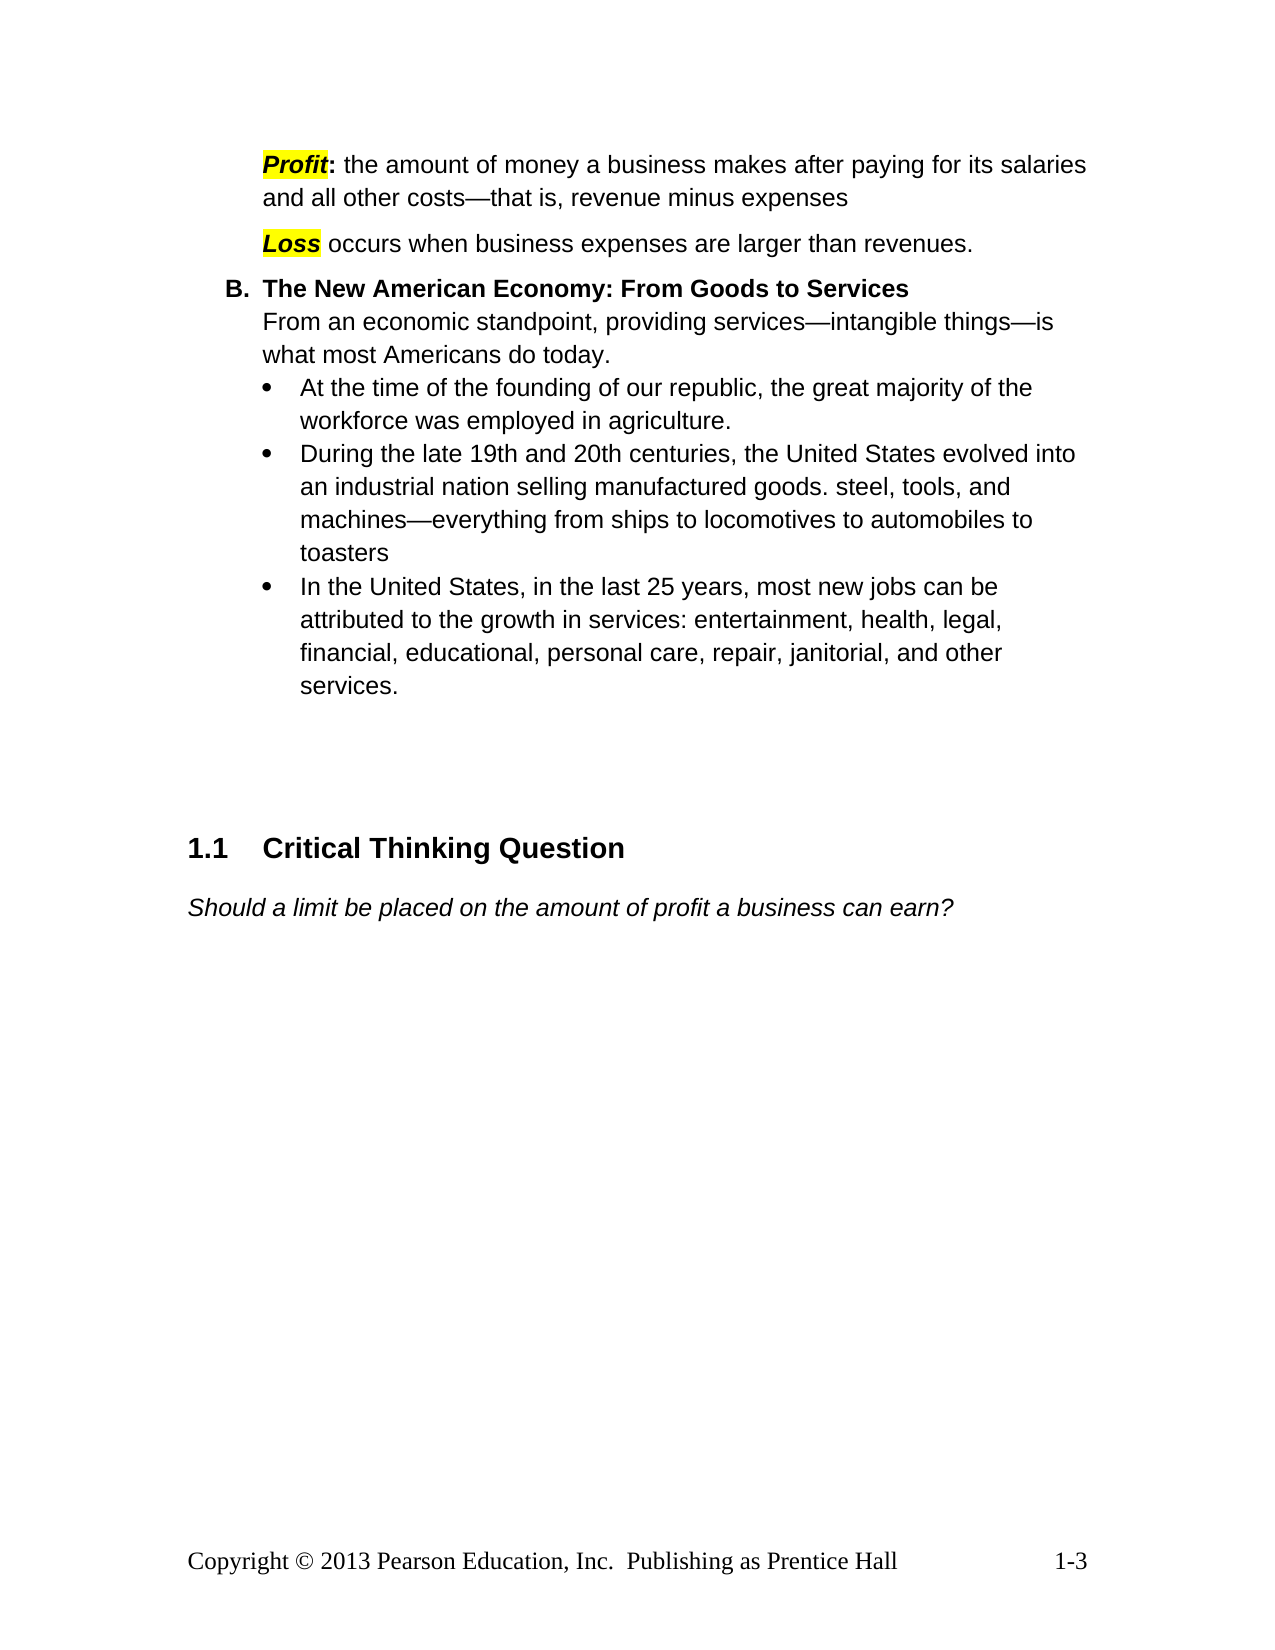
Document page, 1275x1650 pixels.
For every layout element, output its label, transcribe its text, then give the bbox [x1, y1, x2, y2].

text Should a limit be placed on the amount of profit a business can earn? [187, 893, 1087, 922]
list In the , in the last 25 years, most new jobs can be attributed to the growth in services: entertainment, health, legal, financial, educational, personal care, repair, janitorial, and other services. [262, 571, 1087, 699]
list At the time of the founding of our republic, the great majority of the workforce was employed in agriculture. [262, 373, 1087, 435]
text Profit: the amount of money a business makes after paying for its salaries and all other costs—that is, revenue minus expenses [262, 150, 1087, 212]
text 1.1 Critical Thinking Question [187, 831, 1087, 865]
list The New American Economy: From Goods to Services From an economic standpoint, providing services—intangible things—is what most Americans do today. [225, 274, 1087, 369]
text Loss occurs when business expenses are larger than revenues. [262, 228, 1087, 257]
list During the late 19th and 20th centuries, the evolved into an industrial nation selling manufactured goods. steel, tools, and machines—everything from ships to locomotives to automobiles to toasters [262, 439, 1087, 567]
